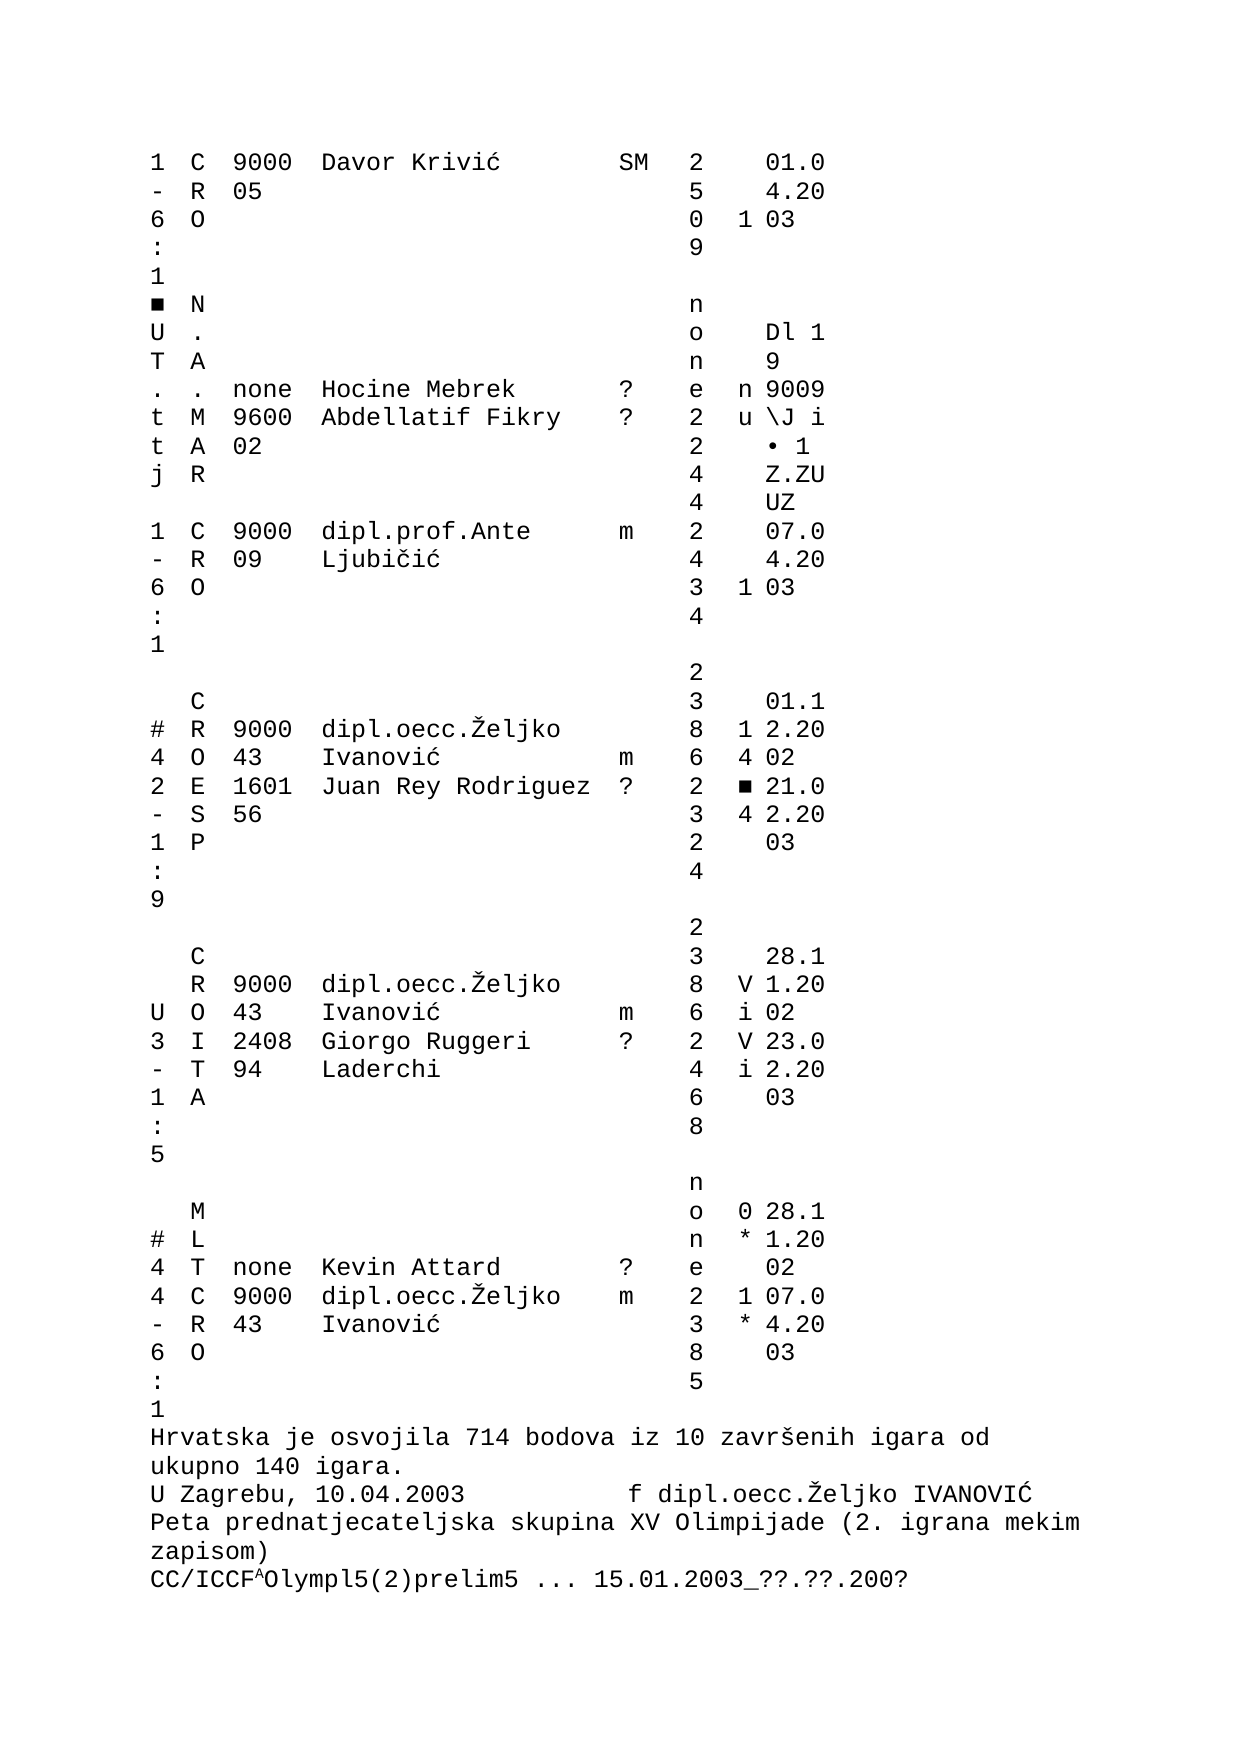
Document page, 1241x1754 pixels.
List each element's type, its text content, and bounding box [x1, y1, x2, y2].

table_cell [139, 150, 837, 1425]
text U Zagrebu, 10.04.2003 f dipl.oecc.Željko IVANOVIĆ [150, 1482, 1090, 1510]
text Peta prednatjecateljska skupina XV Olimpijade (2. igrana mekim zapisom) CC/ICCFAOlympl5(2)prelim5 ... 15.01.2003_??.??.200? [150, 1510, 1090, 1595]
text Hrvatska je osvojila 714 bodova iz 10 završenih igara od ukupno 140 igara. [150, 1425, 1090, 1482]
